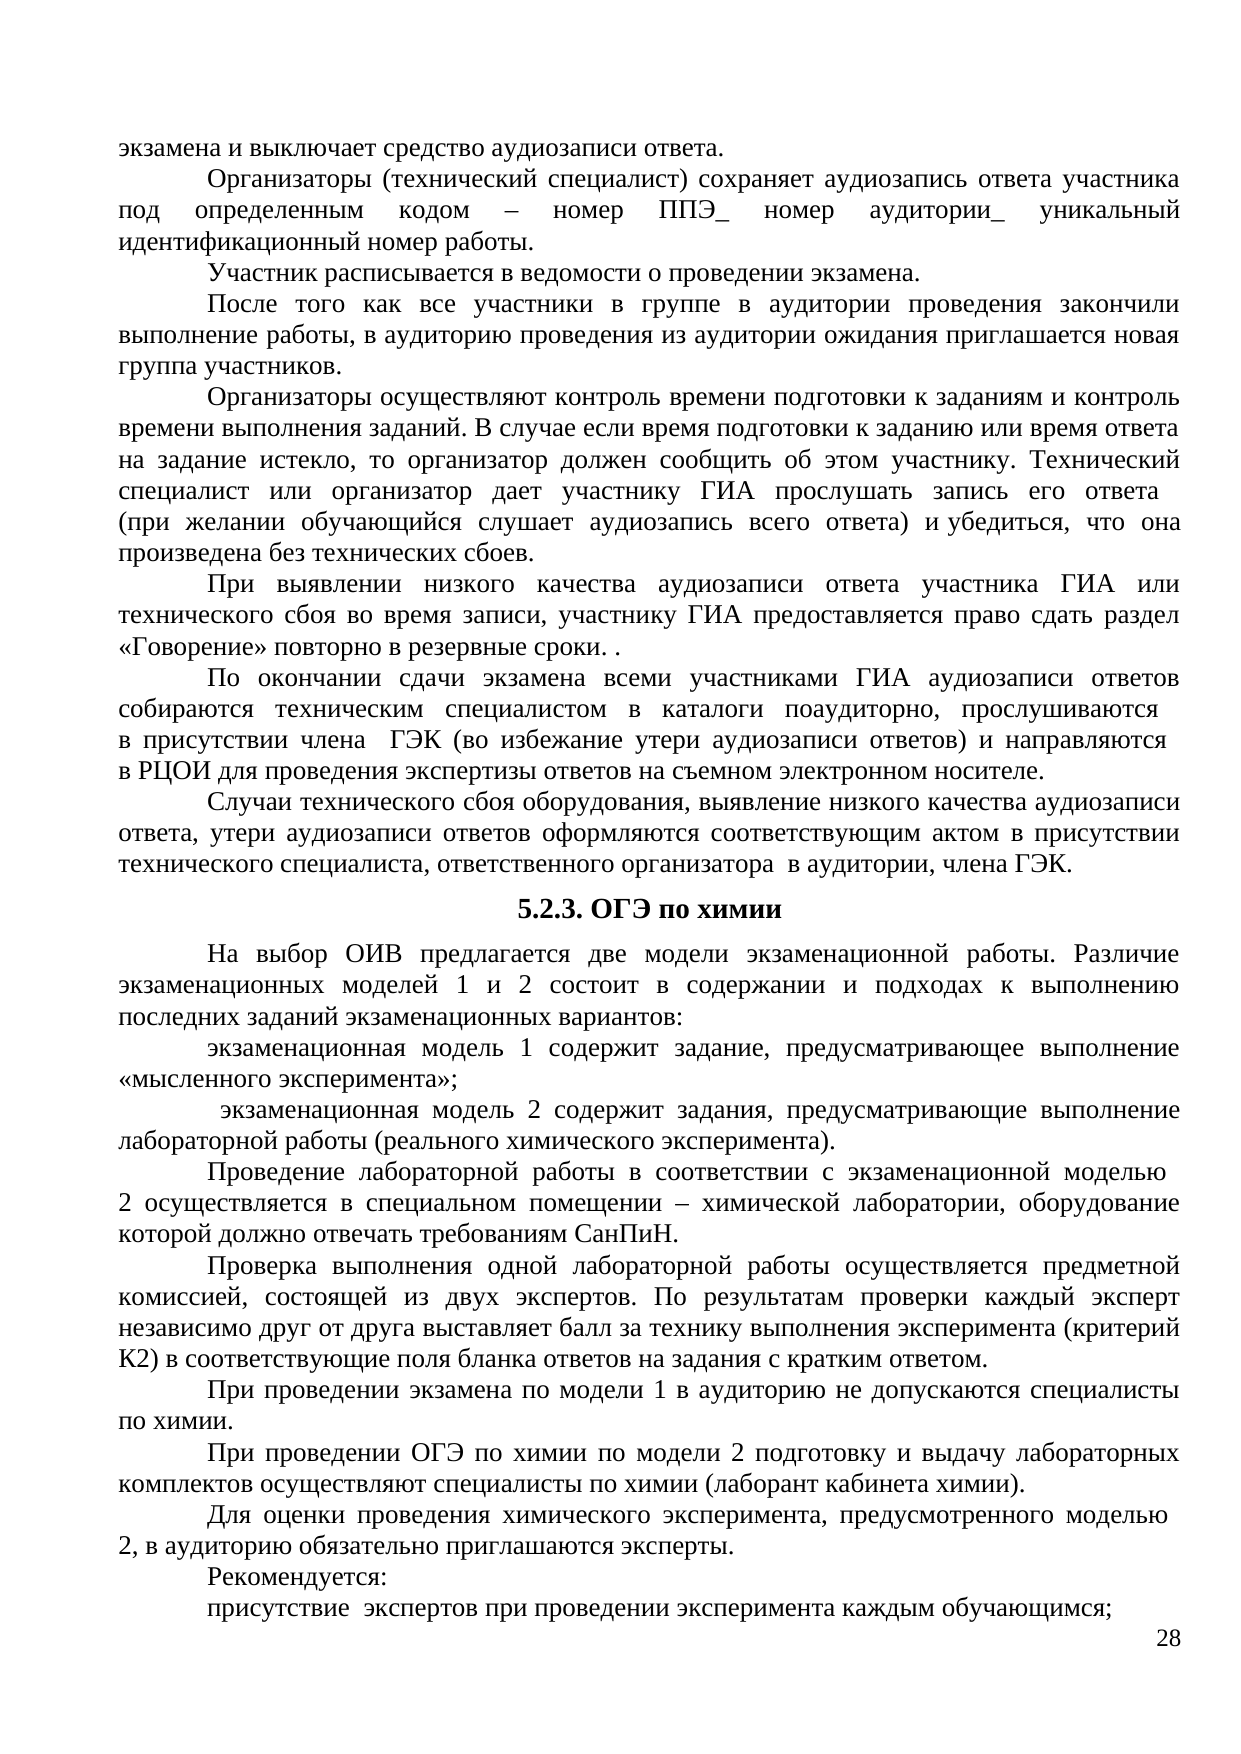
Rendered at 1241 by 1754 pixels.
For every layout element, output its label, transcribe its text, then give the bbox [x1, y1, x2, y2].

text Рекомендуется: [118, 1560, 1181, 1591]
text Организаторы (технический специалист) сохраняет аудиозапись ответа участника под определенным кодом – номер ППЭ_ номер аудитории_ уникальный идентификационный номер работы. [118, 162, 1181, 256]
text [118, 131, 1181, 162]
text При выявлении низкого качества аудиозаписи ответа участника ГИА или технического сбоя во время записи, участнику ГИА предоставляется право сдать раздел «Говорение» повторно в резервные сроки. . [118, 567, 1181, 661]
text При проведении экзамена по модели 1 в аудиторию не допускаются специалисты по химии. [118, 1373, 1181, 1436]
text Участник расписывается в ведомости о проведении экзамена. [118, 256, 1181, 287]
text Случаи технического сбоя оборудования, выявление низкого качества аудиозаписи ответа, утери аудиозаписи ответов оформляются соответствующим актом в присутствии технического специалиста, ответственного организатора в аудитории, члена ГЭК. [118, 785, 1181, 879]
text При проведении ОГЭ по химии по модели 2 подготовку и выдачу лабораторных комплектов осуществляют специалисты по химии (лаборант кабинета химии). [118, 1436, 1181, 1498]
subtitle 5.2.3. ОГЭ по химии [118, 891, 1181, 925]
text По окончании сдачи экзамена всеми участниками ГИА аудиозаписи ответов собираются техническим специалистом в каталоги поаудиторно, прослушиваются в присутствии члена ГЭК (во избежание утери аудиозаписи ответов) и направляются в РЦОИ для проведения экспертизы ответов на съемном электронном носителе. [118, 661, 1181, 785]
text присутствие экспертов при проведении эксперимента каждым обучающимся; [118, 1591, 1181, 1622]
text Проведение лабораторной работы в соответствии с экзаменационной моделью 2 осуществляется в специальном помещении – химической лаборатории, оборудование которой должно отвечать требованиям СанПиН. [118, 1155, 1181, 1249]
text На выбор ОИВ предлагается две модели экзаменационной работы. Различие экзаменационных моделей 1 и 2 состоит в содержании и подходах к выполнению последних заданий экзаменационных вариантов: [118, 937, 1181, 1031]
text экзаменационная модель 1 содержит задание, предусматривающее выполнение «мысленного эксперимента»; [118, 1031, 1181, 1093]
text Проверка выполнения одной лабораторной работы осуществляется предметной комиссией, состоящей из двух экспертов. По результатам проверки каждый эксперт независимо друг от друга выставляет балл за технику выполнения эксперимента (критерий К2) в соответствующие поля бланка ответов на задания с кратким ответом. [118, 1249, 1181, 1373]
text Организаторы осуществляют контроль времени подготовки к заданиям и контроль времени выполнения заданий. В случае если время подготовки к заданию или время ответа на задание истекло, то организатор должен сообщить об этом участнику. Технический специалист или организатор дает участнику ГИА прослушать запись его ответа (при желании обучающийся слушает аудиозапись всего ответа) и убедиться, что она произведена без технических сбоев. [118, 380, 1181, 567]
text экзаменационная модель 2 содержит задания, предусматривающие выполнение лабораторной работы (реального химического эксперимента). [118, 1093, 1181, 1155]
text Для оценки проведения химического эксперимента, предусмотренного моделью 2, в аудиторию обязательно приглашаются эксперты. [118, 1498, 1181, 1560]
text После того как все участники в группе в аудитории проведения закончили выполнение работы, в аудиторию проведения из аудитории ожидания приглашается новая группа участников. [118, 287, 1181, 380]
